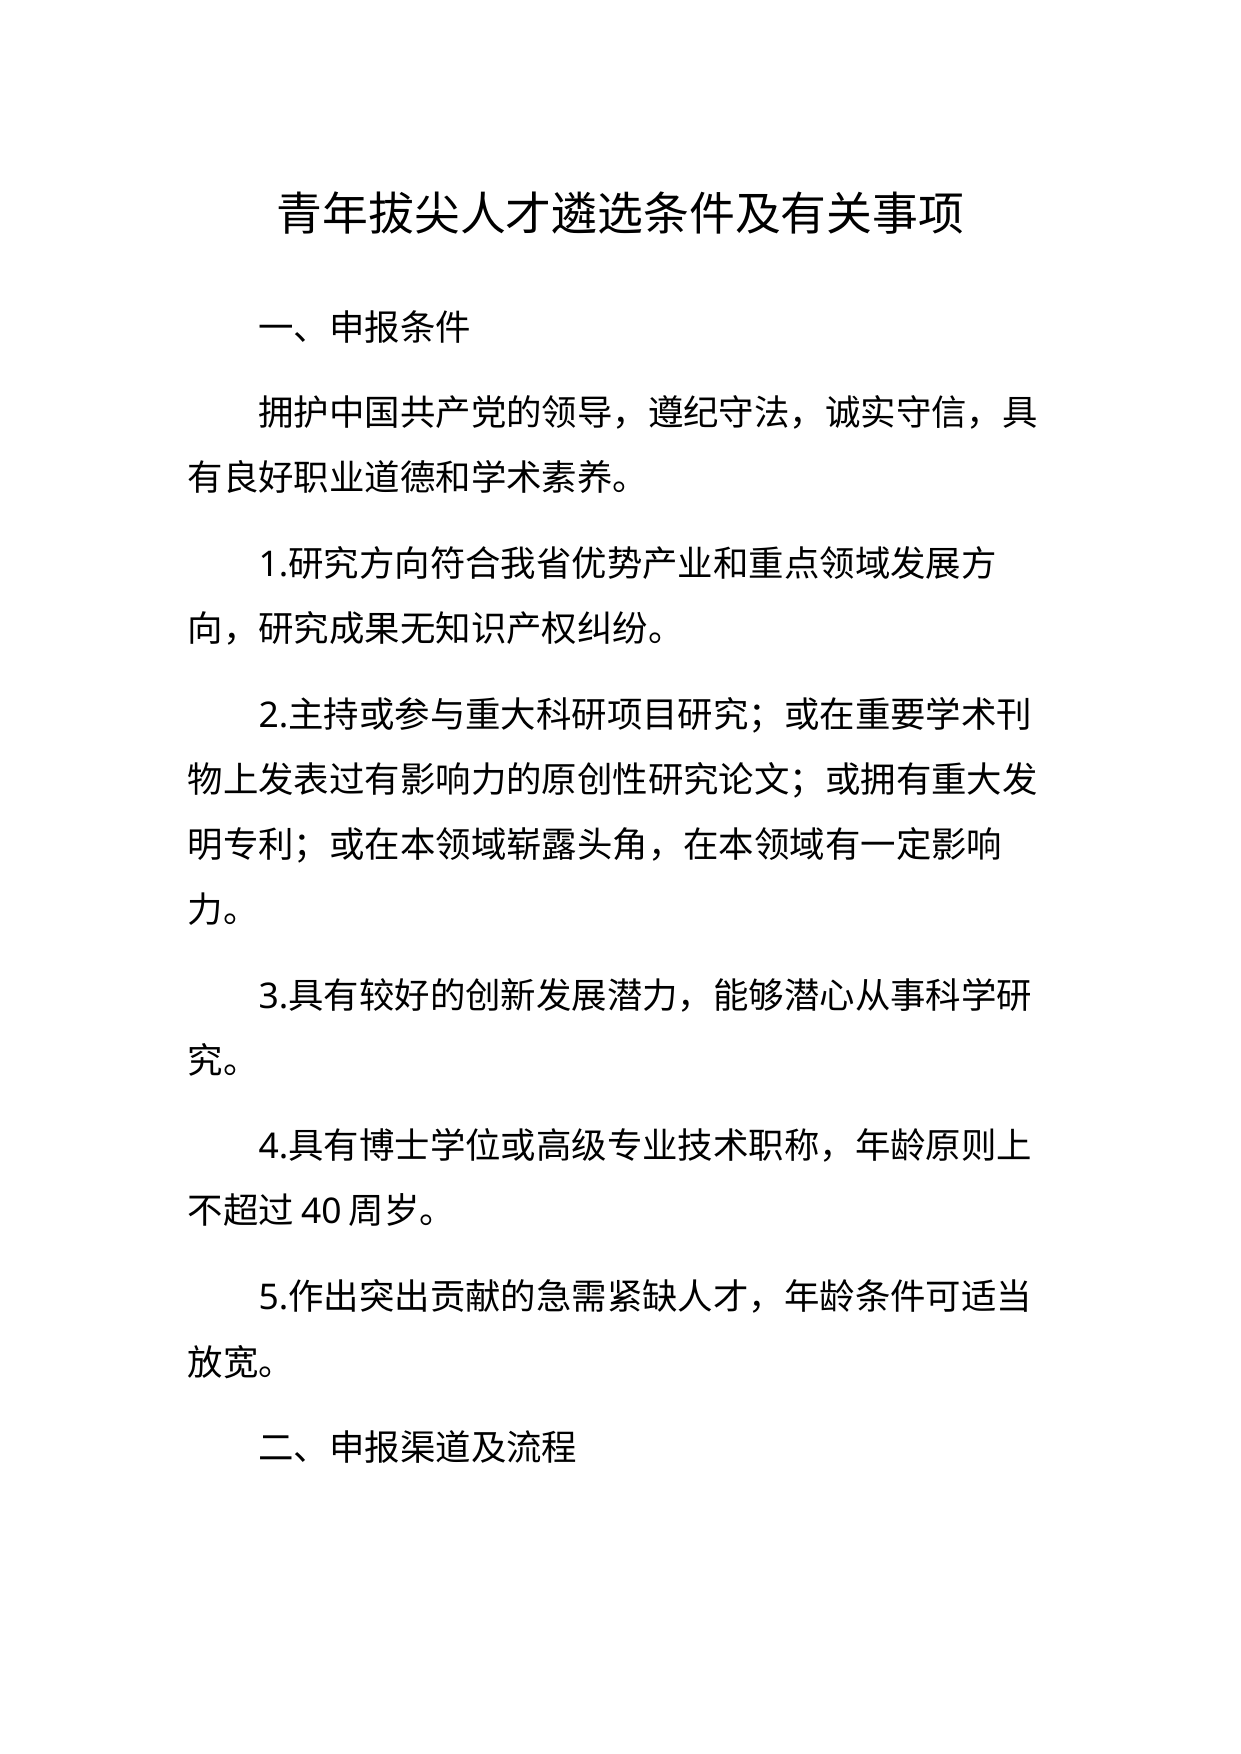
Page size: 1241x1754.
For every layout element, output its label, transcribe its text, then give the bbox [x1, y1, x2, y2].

text 一、申报条件 [187, 292, 1053, 357]
text 拥护中国共产党的领导，遵纪守法，诚实守信，具有良好职业道德和学术素养。 [187, 378, 1053, 508]
text 2.主持或参与重大科研项目研究；或在重要学术刊物上发表过有影响力的原创性研究论文；或拥有重大发明专利；或在本领域崭露头角，在本领域有一定影响力。 [187, 679, 1053, 939]
subtitle 青年拔尖人才遴选条件及有关事项 [187, 162, 1053, 259]
text 5.作出突出贡献的急需紧缺人才，年龄条件可适当放宽。 [187, 1262, 1053, 1392]
text 3.具有较好的创新发展潜力，能够潜心从事科学研究。 [187, 960, 1053, 1090]
text 1.研究方向符合我省优势产业和重点领域发展方向，研究成果无知识产权纠纷。 [187, 529, 1053, 659]
text 二、申报渠道及流程 [187, 1413, 1053, 1478]
text 4.具有博士学位或高级专业技术职称，年龄原则上不超过40周岁。 [187, 1111, 1053, 1241]
